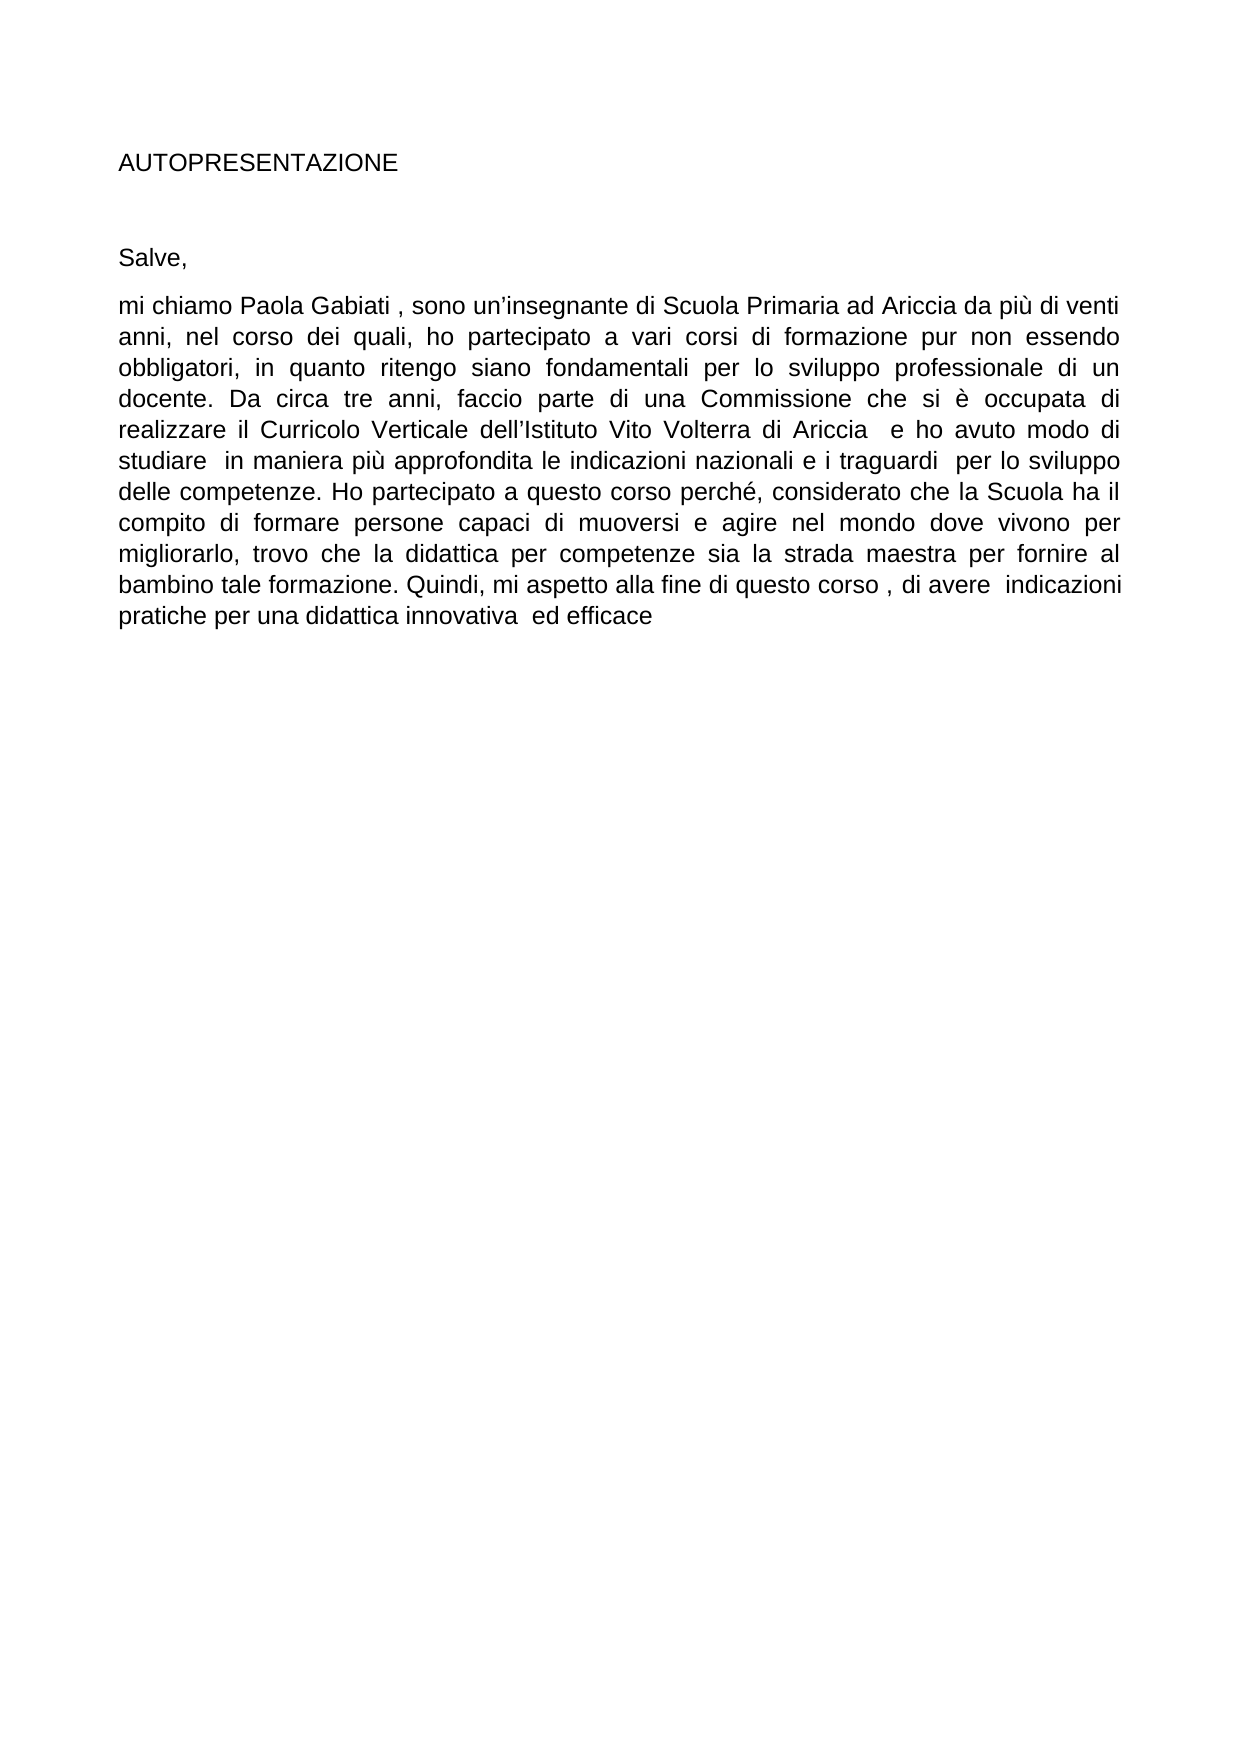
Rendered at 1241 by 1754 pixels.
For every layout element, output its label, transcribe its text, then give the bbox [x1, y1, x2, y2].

text mi chiamo Paola Gabiati , sono un’insegnante di Scuola Primaria ad Ariccia da più di venti anni, nel corso dei quali, ho partecipato a vari corsi di formazione pur non essendo obbligatori, in quanto ritengo siano fondamentali per lo sviluppo professionale di un docente. Da circa tre anni, faccio parte di una Commissione che si è occupata di realizzare il Curricolo Verticale dell’Istituto Vito Volterra di Ariccia e ho avuto modo di studiare in maniera più approfondita le indicazioni nazionali e i traguardi per lo sviluppo delle competenze. Ho partecipato a questo corso perché, considerato che la Scuola ha il compito di formare persone capaci di muoversi e agire nel mondo dove vivono per migliorarlo, trovo che la didattica per competenze sia la strada maestra per fornire al bambino tale formazione. Quindi, mi aspetto alla fine di questo corso , di avere indicazioni pratiche per una didattica innovativa ed efficace [118, 291, 1122, 630]
text Salve, [118, 243, 1122, 272]
text AUTOPRESENTAZIONE [118, 148, 1122, 176]
